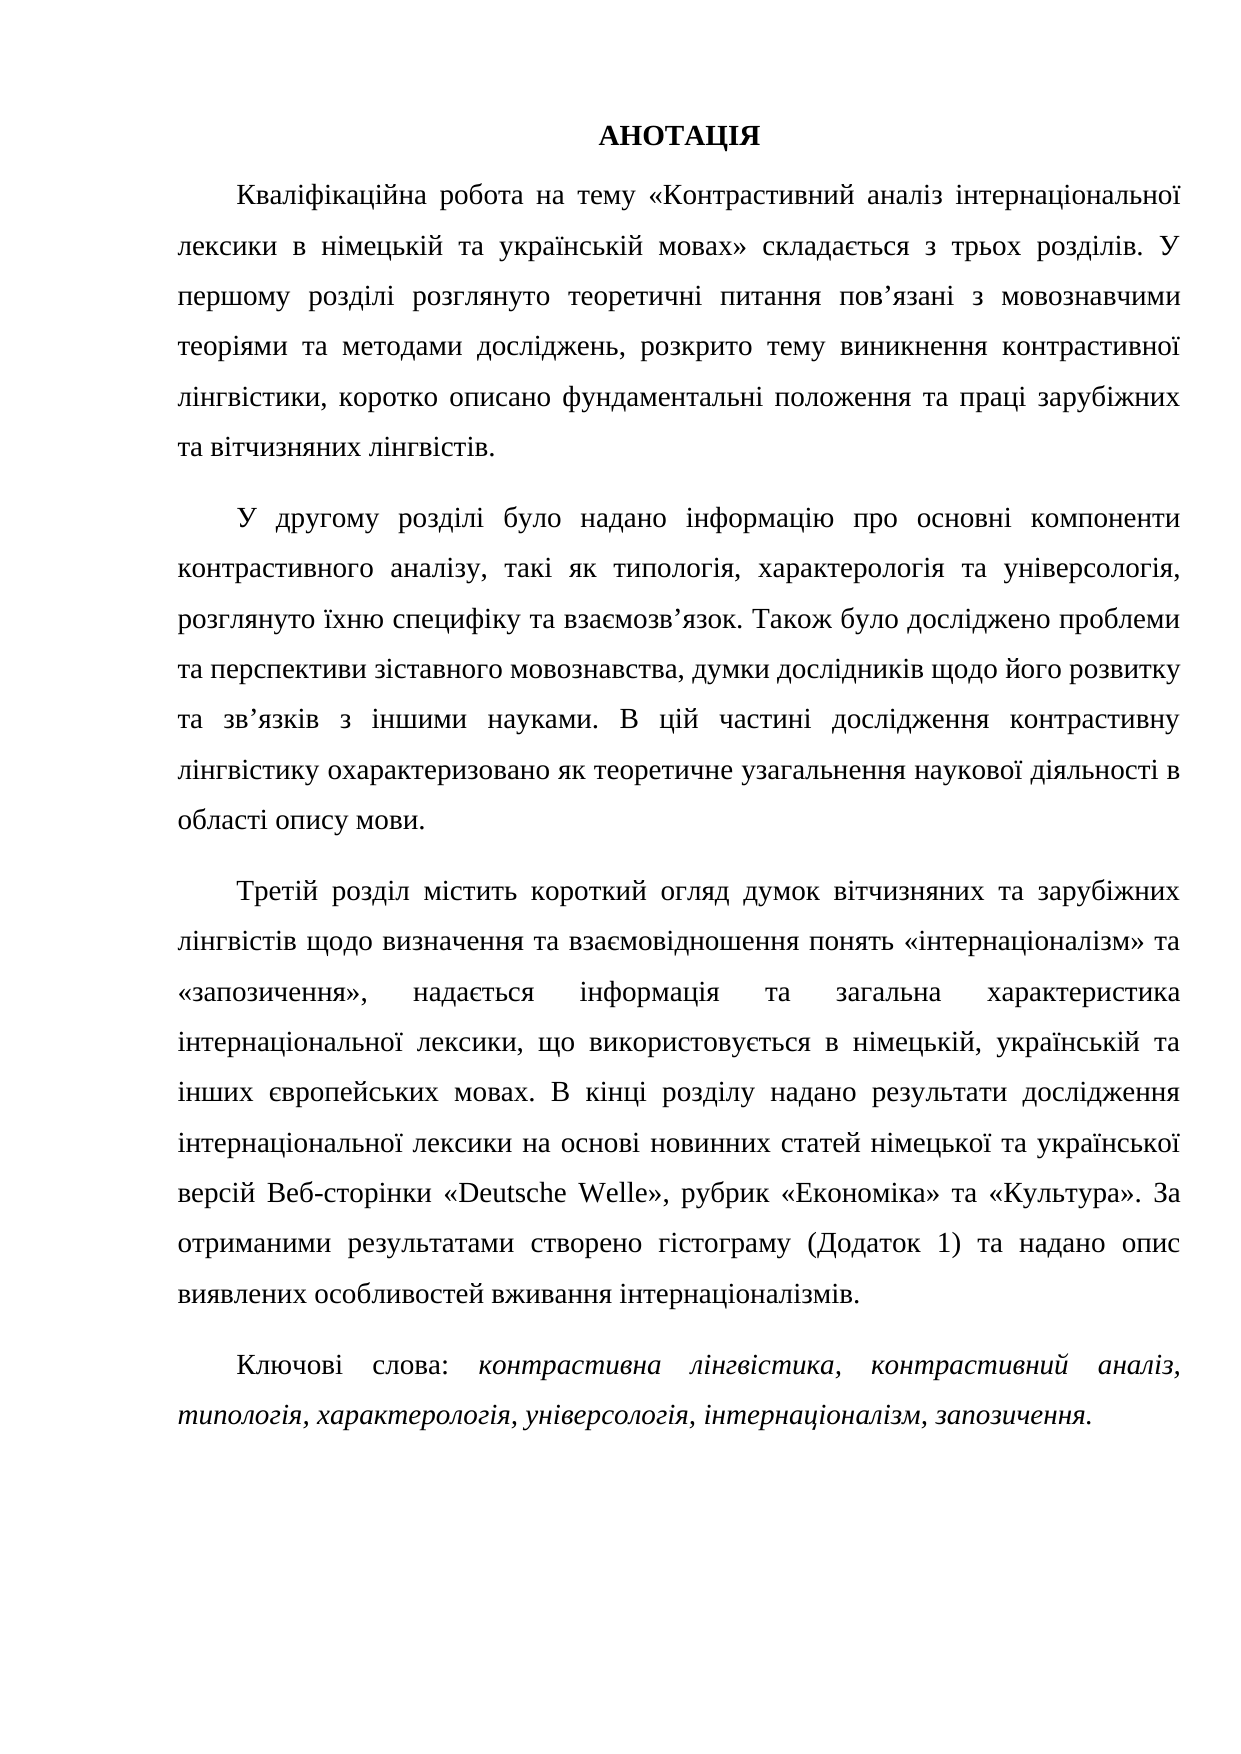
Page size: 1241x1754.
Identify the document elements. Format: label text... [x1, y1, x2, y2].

text Третій розділ містить короткий огляд думок вітчизняних та зарубіжних лінгвістів щодо визначення та взаємовідношення понять «інтернаціоналізм» та «запозичення», надається інформація та загальна характеристика інтернаціональної лексики, що використовується в німецькій, українській та інших європейських мовах. В кінці розділу надано результати дослідження інтернаціональної лексики на основі новинних статей німецької та української версій Веб-сторінки «Deutsche Welle», рубрик «Економіка» та «Культура». За отриманими результатами створено гістограму (Додаток 1) та надано опис виявлених особливостей вживання інтернаціоналізмів. [177, 873, 1181, 1309]
text Ключові слова: контрастивна лінгвістика, контрастивний аналіз, типологія, характерологія, універсологія, інтернаціоналізм, запозичення. [177, 1347, 1181, 1431]
text Кваліфікаційна робота на тему «Контрастивний аналіз інтернаціональної лексики в німецькій та українській мовах» складається з трьох розділів. У першому розділі розглянуто теоретичні питання пов’язані з мовознавчими теоріями та методами досліджень, розкрито тему виникнення контрастивної лінгвістики, коротко описано фундаментальні положення та праці зарубіжних та вітчизняних лінгвістів. [177, 177, 1181, 463]
text У другому розділі було надано інформацію про основні компоненти контрастивного аналізу, такі як типологія, характерологія та універсологія, розглянуто їхню специфіку та взаємозв’язок. Також було досліджено проблеми та перспективи зіставного мовознавства, думки дослідників щодо його розвитку та зв’язків з іншими науками. В цій частині дослідження контрастивну лінгвістику охарактеризовано як теоретичне узагальнення наукової діяльності в області опису мови. [177, 500, 1181, 836]
text АНОТАЦІЯ [177, 118, 1181, 152]
